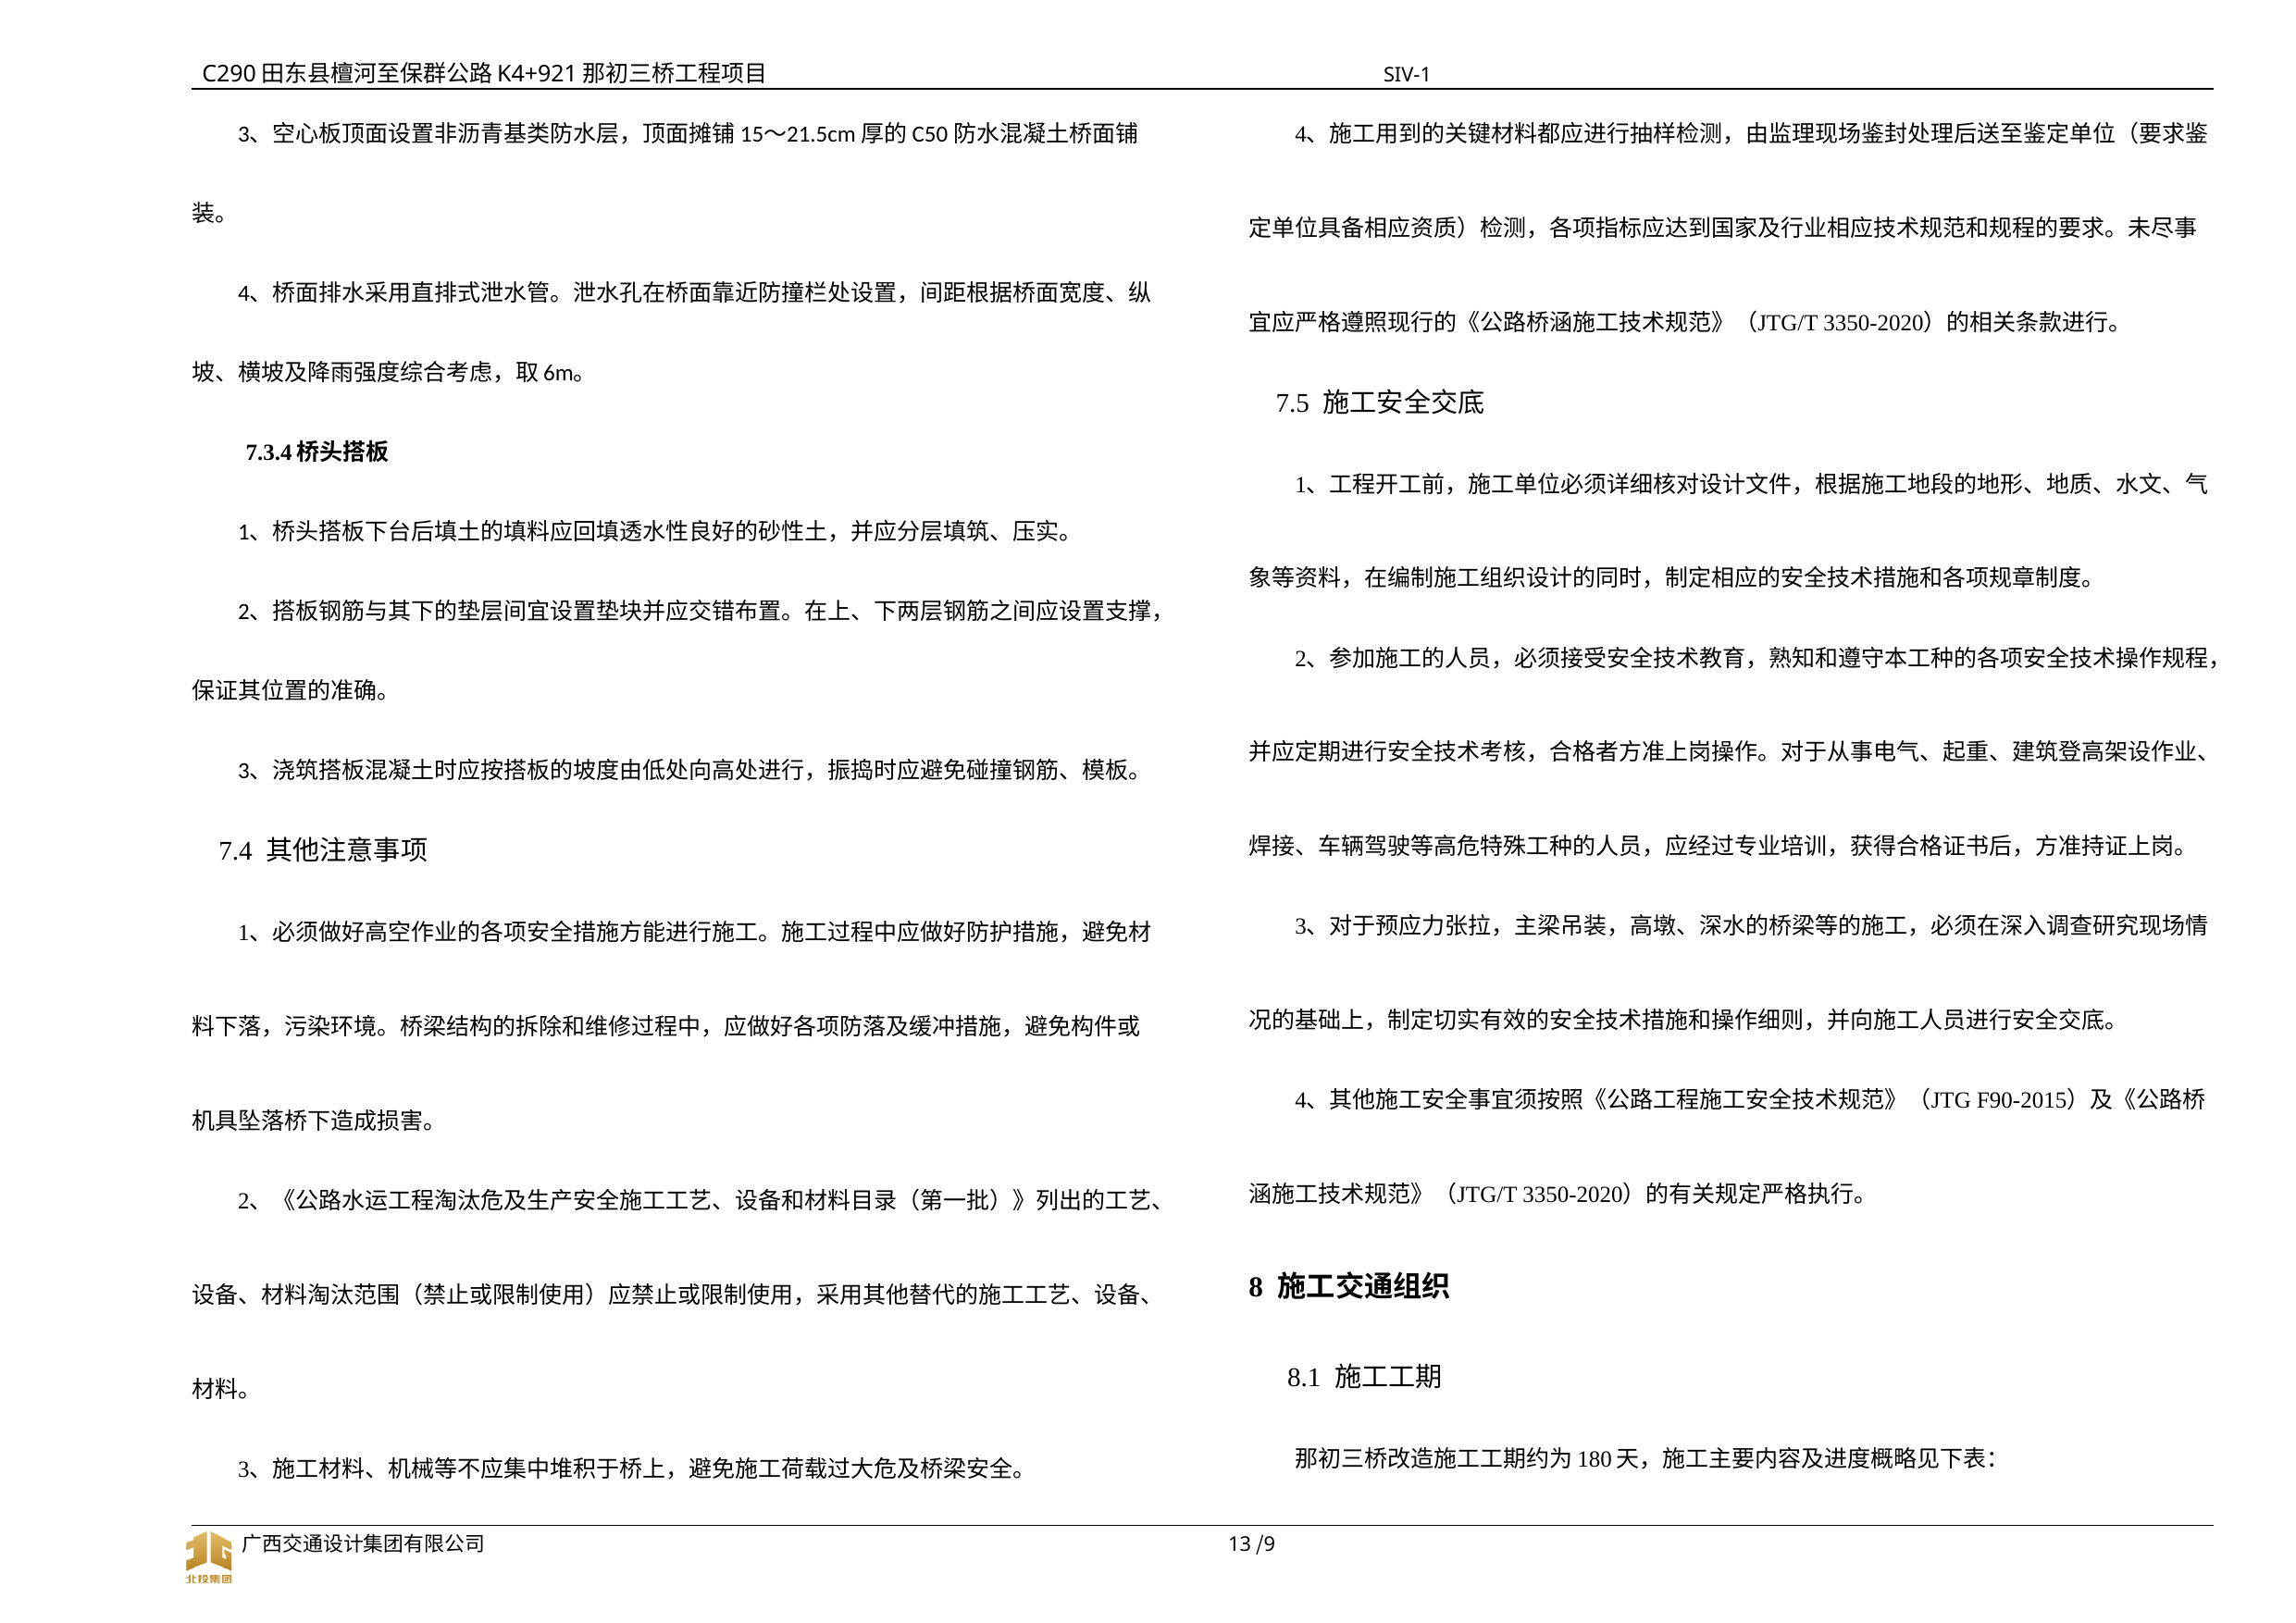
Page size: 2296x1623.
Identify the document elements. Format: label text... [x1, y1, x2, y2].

text 4、桥面排水采用直排式泄水管。泄水孔在桥面靠近防撞栏处设置，间距根据桥面宽度、纵 [192, 260, 1156, 322]
text 1、工程开工前，施工单位必须详细核对设计文件，根据施工地段的地形、地质、水文、气象等资料，在编制施工组织设计的同时，制定相应的安全技术措施和各项规章制度。 [1248, 451, 2214, 608]
subtitle 7.3.4桥头搭板 [192, 419, 1156, 482]
subtitle 7.5 施工安全交底 [1248, 368, 2214, 431]
text 那初三桥改造施工工期约为180天，施工主要内容及进度概略见下表： [1248, 1425, 2214, 1488]
text 装。 [192, 180, 1156, 242]
text 3、空心板顶面设置非沥青基类防水层，顶面摊铺15～21.5cm 厚的C50 防水混凝土桥面铺 [192, 100, 1156, 163]
picture [185, 1530, 232, 1583]
text 坡、横坡及降雨强度综合考虑，取6m。 [192, 340, 1156, 402]
subtitle 8 施工交通组织 [1248, 1252, 2214, 1315]
text 1、桥头搭板下台后填土的填料应回填透水性良好的砂性土，并应分层填筑、压实。 [192, 499, 1156, 562]
subtitle 7.4 其他注意事项 [192, 817, 1156, 880]
list 浇筑搭板混凝土时应按搭板的坡度由低处向高处进行，振捣时应避免碰撞钢筋、模板。 [192, 737, 1156, 800]
text 3、对于预应力张拉，主梁吊装，高墩、深水的桥梁等的施工，必须在深入调查研究现场情况的基础上，制定切实有效的安全技术措施和操作细则，并向施工人员进行安全交底。 [1248, 893, 2214, 1050]
text 保证其位置的准确。 [192, 658, 1156, 721]
text 1、必须做好高空作业的各项安全措施方能进行施工。施工过程中应做好防护措施，避免材料下落，污染环境。桥梁结构的拆除和维修过程中，应做好各项防落及缓冲措施，避免构件或机具坠落桥下造成损害。 [192, 899, 1156, 1150]
text 4、其他施工安全事宜须按照《公路工程施工安全技术规范》（JTG F90-2015）及《公路桥涵施工技术规范》（JTG/T 3350-2020）的有关规定严格执行。 [1248, 1067, 2214, 1224]
text 3、施工材料、机械等不应集中堆积于桥上，避免施工荷载过大危及桥梁安全。 [192, 1435, 1156, 1498]
text 4、施工用到的关键材料都应进行抽样检测，由监理现场鉴封处理后送至鉴定单位（要求鉴定单位具备相应资质）检测，各项指标应达到国家及行业相应技术规范和规程的要求。未尽事宜应严格遵照现行的《公路桥涵施工技术规范》（JTG/T 3350-2020）的相关条款进行。 [1248, 100, 2214, 352]
text 2、《公路水运工程淘汰危及生产安全施工工艺、设备和材料目录（第一批）》列出的工艺、设备、材料淘汰范围（禁止或限制使用）应禁止或限制使用，采用其他替代的施工工艺、设备、材料。 [192, 1168, 1156, 1419]
text 2、搭板钢筋与其下的垫层间宜设置垫块并应交错布置。在上、下两层钢筋之间应设置支撑， [192, 578, 1156, 641]
text 2、参加施工的人员，必须接受安全技术教育，熟知和遵守本工种的各项安全技术操作规程，并应定期进行安全技术考核，合格者方准上岗操作。对于从事电气、起重、建筑登高架设作业、焊接、车辆驾驶等高危特殊工种的人员，应经过专业培训，获得合格证书后，方准持证上岗。 [1248, 625, 2214, 876]
subtitle 8.1 施工工期 [1260, 1343, 2214, 1406]
